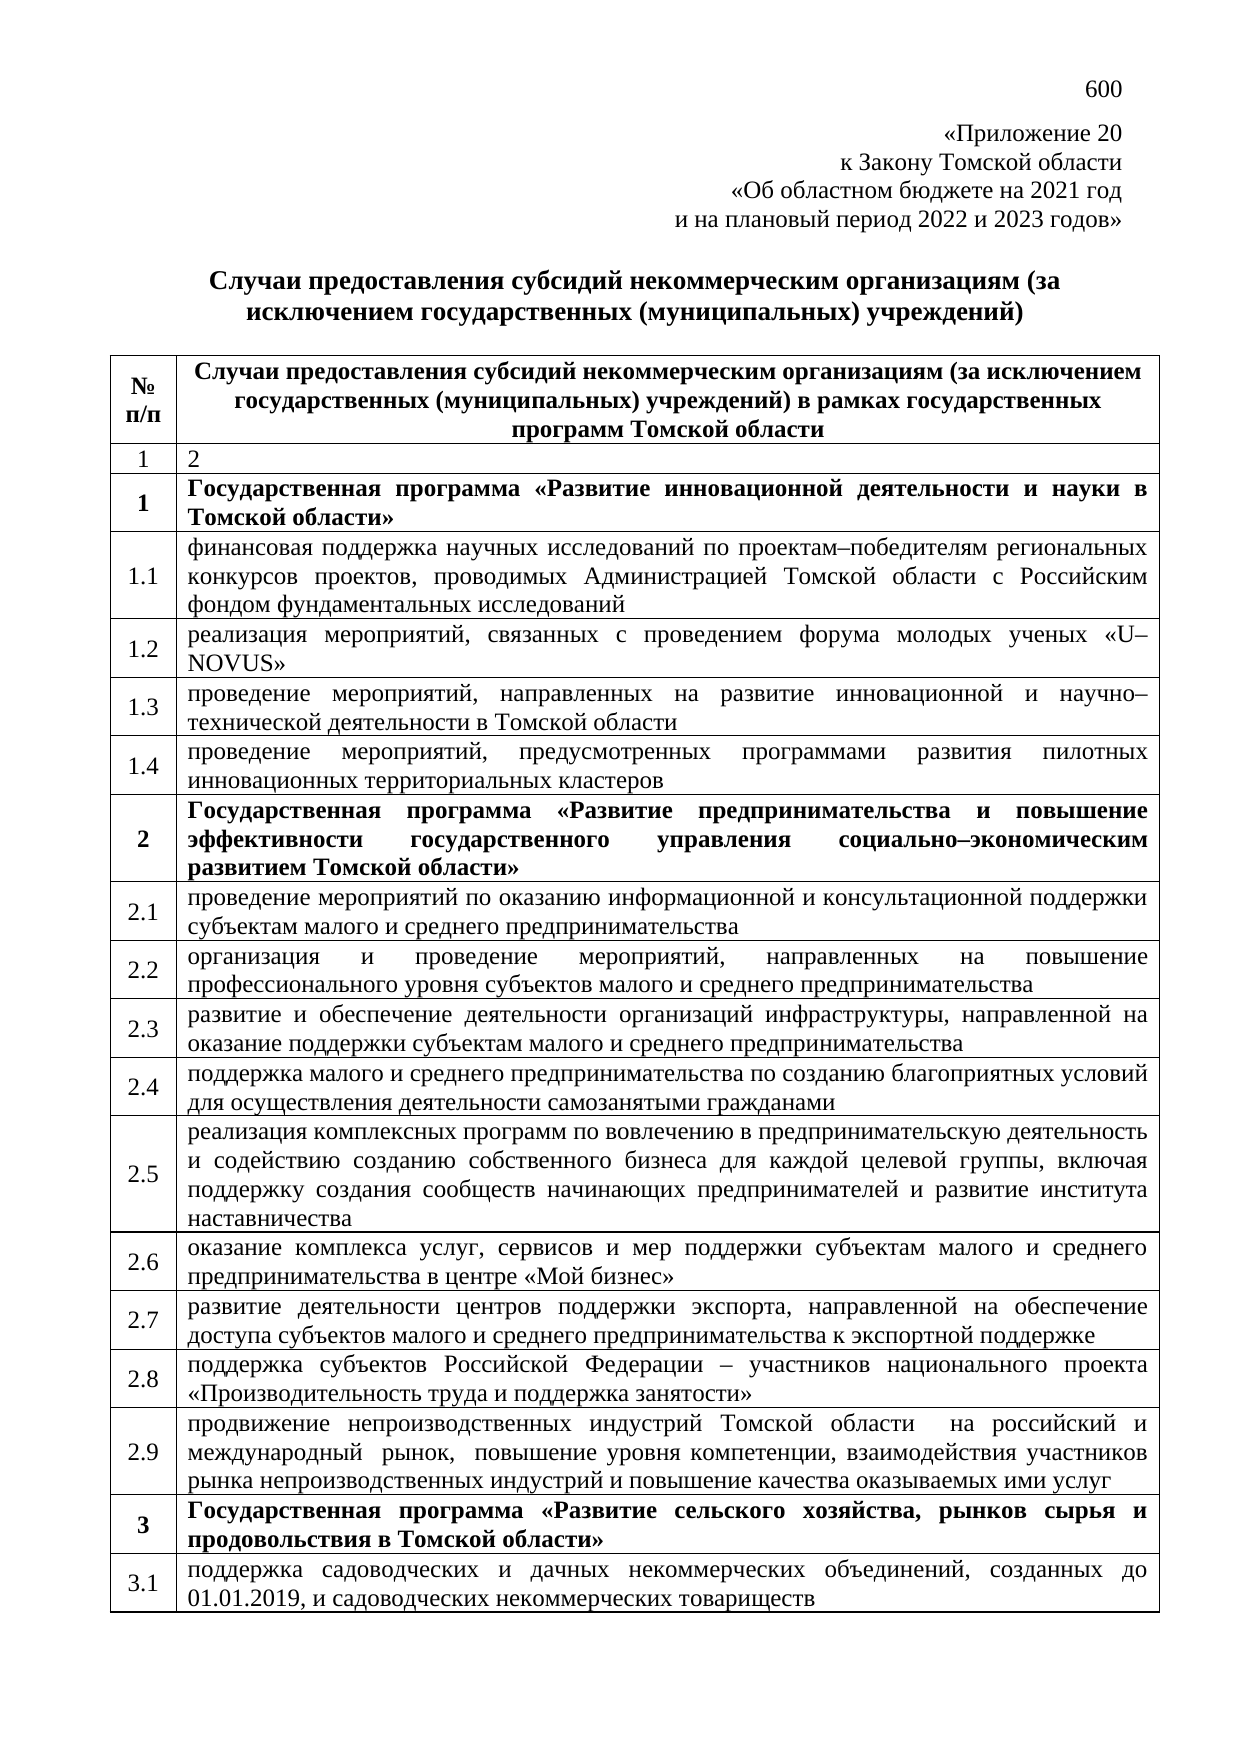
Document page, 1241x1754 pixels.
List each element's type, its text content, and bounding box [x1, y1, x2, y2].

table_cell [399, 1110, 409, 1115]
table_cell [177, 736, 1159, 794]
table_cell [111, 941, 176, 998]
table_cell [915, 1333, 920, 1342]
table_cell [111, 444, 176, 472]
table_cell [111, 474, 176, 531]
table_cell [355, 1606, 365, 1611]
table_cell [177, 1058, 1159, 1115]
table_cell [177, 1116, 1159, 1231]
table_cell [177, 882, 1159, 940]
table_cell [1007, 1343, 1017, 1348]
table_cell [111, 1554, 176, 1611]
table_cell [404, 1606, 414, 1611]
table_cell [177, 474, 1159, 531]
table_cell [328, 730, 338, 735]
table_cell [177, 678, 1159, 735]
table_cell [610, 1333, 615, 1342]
text Случаи предоставления субсидий некоммерческим организациям (за исключением государственных (муниципальных) учреждений) [148, 264, 1122, 327]
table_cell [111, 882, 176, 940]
text к Закону Томской области [148, 147, 1122, 176]
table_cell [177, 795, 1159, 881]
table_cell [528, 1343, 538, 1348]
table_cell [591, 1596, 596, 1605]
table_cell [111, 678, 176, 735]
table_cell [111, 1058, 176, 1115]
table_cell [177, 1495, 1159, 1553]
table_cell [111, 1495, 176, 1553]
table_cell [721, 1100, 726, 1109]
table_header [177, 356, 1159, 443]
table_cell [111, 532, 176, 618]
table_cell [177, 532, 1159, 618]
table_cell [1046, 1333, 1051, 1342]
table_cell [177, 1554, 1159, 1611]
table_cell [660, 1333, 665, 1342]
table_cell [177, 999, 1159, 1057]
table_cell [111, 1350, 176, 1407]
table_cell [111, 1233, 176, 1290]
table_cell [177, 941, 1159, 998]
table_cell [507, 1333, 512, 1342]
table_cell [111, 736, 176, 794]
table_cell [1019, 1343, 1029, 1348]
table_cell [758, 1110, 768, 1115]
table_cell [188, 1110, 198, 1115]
text «Об областном бюджете на 2021 год и на плановый период 2022 и 2023 годов» [148, 176, 1122, 233]
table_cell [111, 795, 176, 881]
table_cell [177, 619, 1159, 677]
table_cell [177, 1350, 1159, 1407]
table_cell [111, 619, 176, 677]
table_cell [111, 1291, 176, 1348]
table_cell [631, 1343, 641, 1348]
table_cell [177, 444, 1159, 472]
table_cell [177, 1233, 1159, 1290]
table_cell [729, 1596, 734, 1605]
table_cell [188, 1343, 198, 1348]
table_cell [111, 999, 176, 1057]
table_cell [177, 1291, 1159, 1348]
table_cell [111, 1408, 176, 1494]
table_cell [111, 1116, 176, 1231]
text «Приложение 20 [148, 118, 1122, 147]
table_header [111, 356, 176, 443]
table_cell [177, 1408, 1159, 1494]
